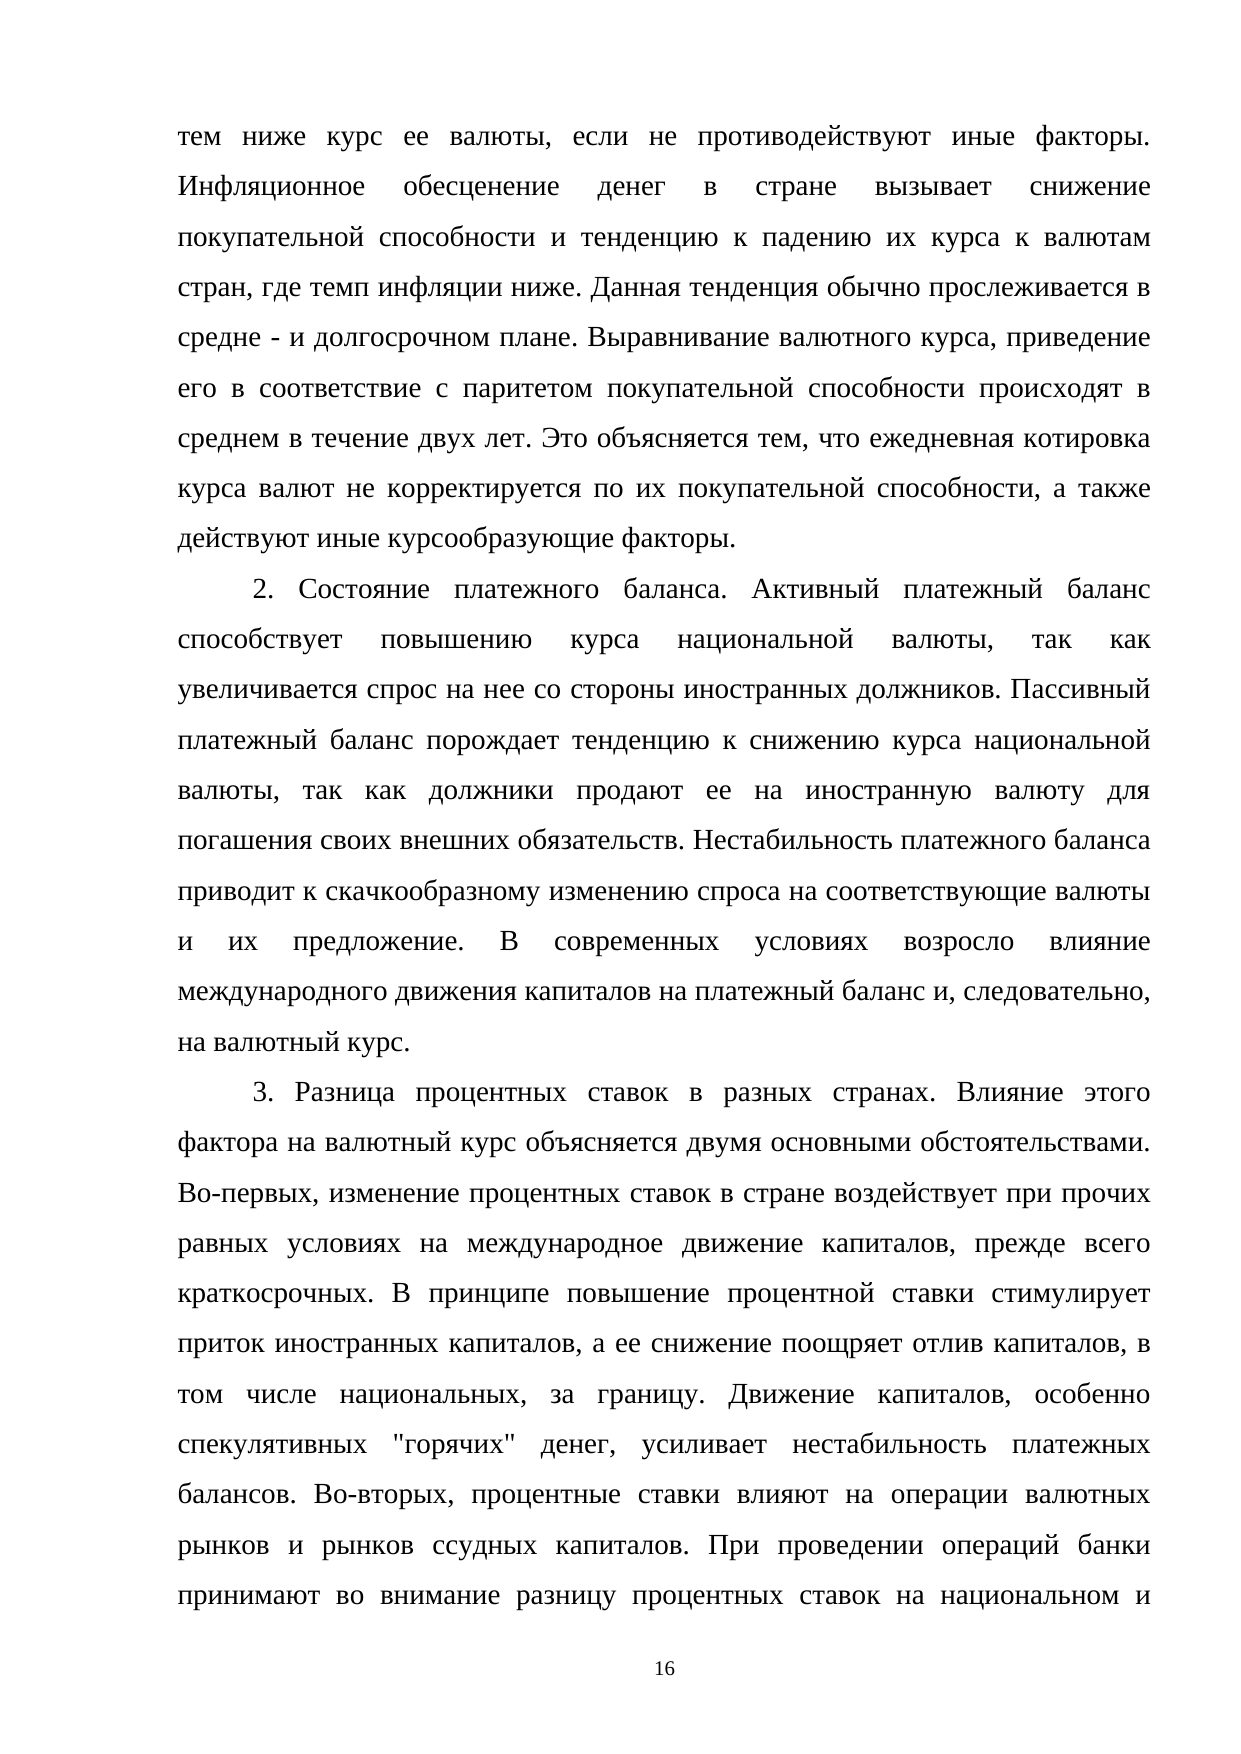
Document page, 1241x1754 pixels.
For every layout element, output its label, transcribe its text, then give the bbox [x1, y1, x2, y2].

text 2. Состояние платежного баланса. Активный платежный баланс способствует повышению курса национальной валюты, так как увеличивается спрос на нее со стороны иностранных должников. Пассивный платежный баланс порождает тенденцию к снижению курса национальной валюты, так как должники продают ее на иностранную валюту для погашения своих внешних обязательств. Нестабильность платежного баланса приводит к скачкообразному изменению спроса на соответствующие валюты и их предложение. В современных условиях возросло влияние международного движения капиталов на платежный баланс и, следовательно, на валютный курс. [177, 571, 1152, 1057]
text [177, 118, 1152, 554]
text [177, 1074, 1152, 1611]
